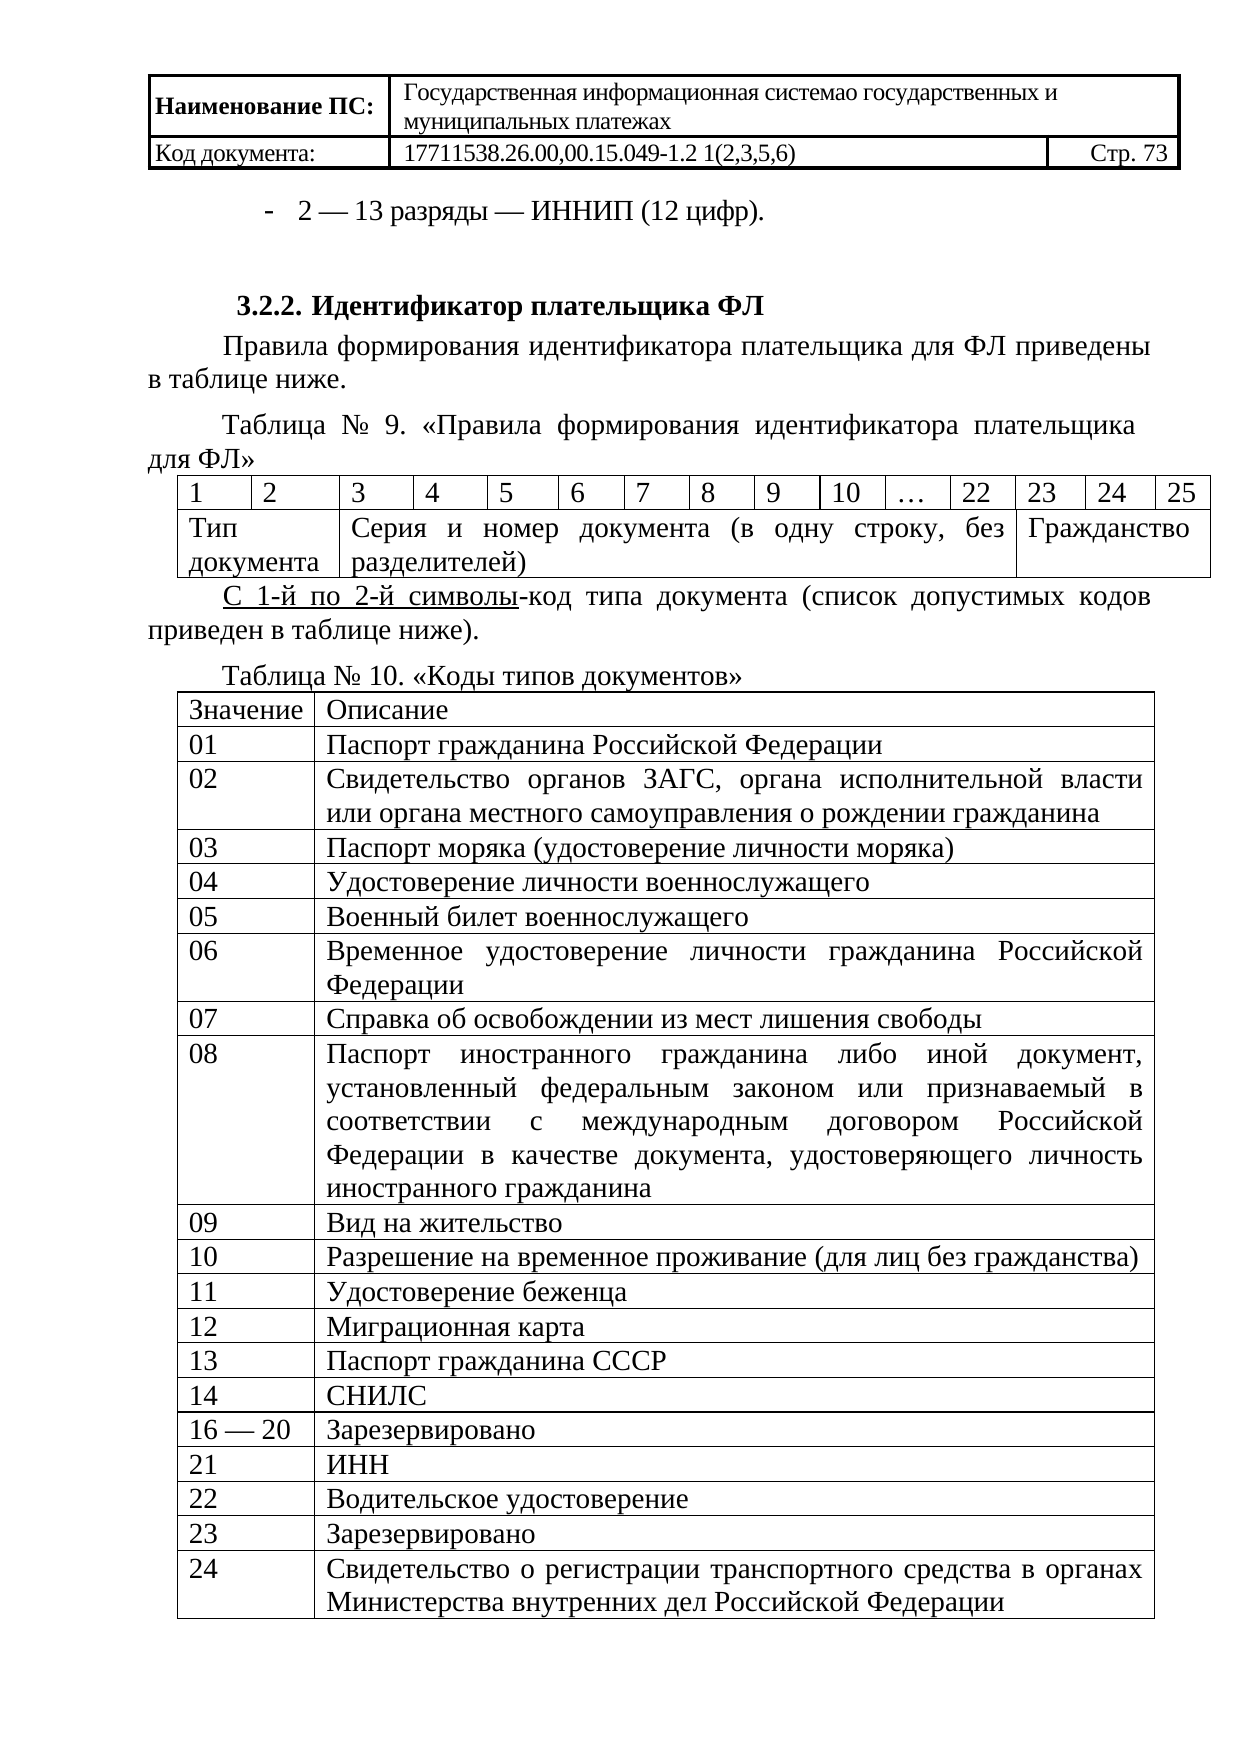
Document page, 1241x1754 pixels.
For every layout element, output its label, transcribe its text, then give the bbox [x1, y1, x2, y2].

table_cell 02 [178, 762, 314, 829]
table_cell Миграционная карта [315, 1309, 1154, 1342]
table_header 3 [340, 476, 413, 509]
table_header 10 [821, 476, 885, 509]
table_header Значение [178, 693, 314, 726]
table_header 22 [951, 476, 1015, 509]
table_cell 08 [178, 1036, 314, 1204]
table_cell 05 [178, 899, 314, 932]
table_header 25 [1156, 476, 1210, 509]
table_cell Свидетельство о регистрации транспортного средства в органах Министерства внутренних дел Российской Федерации [315, 1551, 1154, 1618]
table_cell 24 [178, 1551, 314, 1618]
table_header Описание [315, 693, 1154, 726]
table_cell 09 [178, 1205, 314, 1238]
table_cell 14 [178, 1378, 314, 1411]
table_cell 22 [178, 1482, 314, 1515]
table_header 9 [755, 476, 819, 509]
table_cell 21 [178, 1447, 314, 1481]
table_cell CНИЛС [315, 1378, 1154, 1411]
table_header 1 [178, 476, 251, 509]
table_cell Справка об освобождении из мест лишения свободы [315, 1002, 1154, 1035]
table_cell 16 — 20 [178, 1413, 314, 1446]
table_header 2 [252, 476, 339, 509]
table_cell 04 [178, 864, 314, 898]
table_cell Зарезервировано [315, 1413, 1154, 1446]
table_header 24 [1086, 476, 1155, 509]
text Таблица № 9. «Правила формирования идентификатора плательщика для ФЛ» [148, 407, 1152, 474]
table_cell Паспорт иностранного гражданина либо иной документ, установленный федеральным законом или признаваемый в соответствии с международным договором Российской Федерации в качестве документа, удостоверяющего личность иностранного гражданина [315, 1036, 1154, 1204]
table_cell 06 [178, 934, 314, 1001]
table_cell 12 [178, 1309, 314, 1342]
subtitle Идентификатор плательщика ФЛ [236, 288, 1152, 322]
text С 1-й по 2-й символы-код типа документа (список допустимых кодов приведен в таблице ниже). [148, 578, 1152, 645]
table_header 4 [414, 476, 487, 509]
list 2 — 13 разряды — ИННИП (12 цифр). [260, 193, 1152, 229]
table_header 23 [1016, 476, 1085, 509]
table_header 5 [488, 476, 558, 509]
table_cell Паспорт моряка (удостоверение личности моряка) [315, 830, 1154, 863]
table_cell Военный билет военнослужащего [315, 899, 1154, 932]
table_cell Удостоверение беженца [315, 1274, 1154, 1308]
table_cell Паспорт гражданина Российской Федерации [315, 727, 1154, 761]
table_cell Тип документа [178, 510, 339, 577]
table_cell 07 [178, 1002, 314, 1035]
table_cell 10 [178, 1240, 314, 1273]
table_cell Свидетельство органов ЗАГС, органа исполнительной власти или органа местного самоуправления о рождении гражданина [315, 762, 1154, 829]
table_cell 23 [178, 1516, 314, 1550]
table_cell Гражданство [1017, 510, 1210, 577]
table_cell Водительское удостоверение [315, 1482, 1154, 1515]
text Таблица № 10. «Коды типов документов» [148, 658, 1152, 691]
text Правила формирования идентификатора плательщика для ФЛ приведены в таблице ниже. [148, 328, 1152, 395]
table_cell Удостоверение личности военнослужащего [315, 864, 1154, 898]
table_cell Разрешение на временное проживание (для лиц без гражданства) [315, 1240, 1154, 1273]
table_cell Временное удостоверение личности гражданина Российской Федерации [315, 934, 1154, 1001]
table_cell ИНН [315, 1447, 1154, 1481]
table_cell Серия и номер документа (в одну строку, без разделителей) [340, 510, 1016, 577]
table_cell 13 [178, 1343, 314, 1377]
table_cell 03 [178, 830, 314, 863]
table_header 6 [559, 476, 624, 509]
table_header … [886, 476, 950, 509]
table_header 8 [690, 476, 754, 509]
table_cell Зарезервировано [315, 1516, 1154, 1550]
table_cell Вид на жительство [315, 1205, 1154, 1238]
table_header 7 [625, 476, 689, 509]
table_cell 01 [178, 727, 314, 761]
table_cell 11 [178, 1274, 314, 1308]
table_cell Паспорт гражданина СССР [315, 1343, 1154, 1377]
